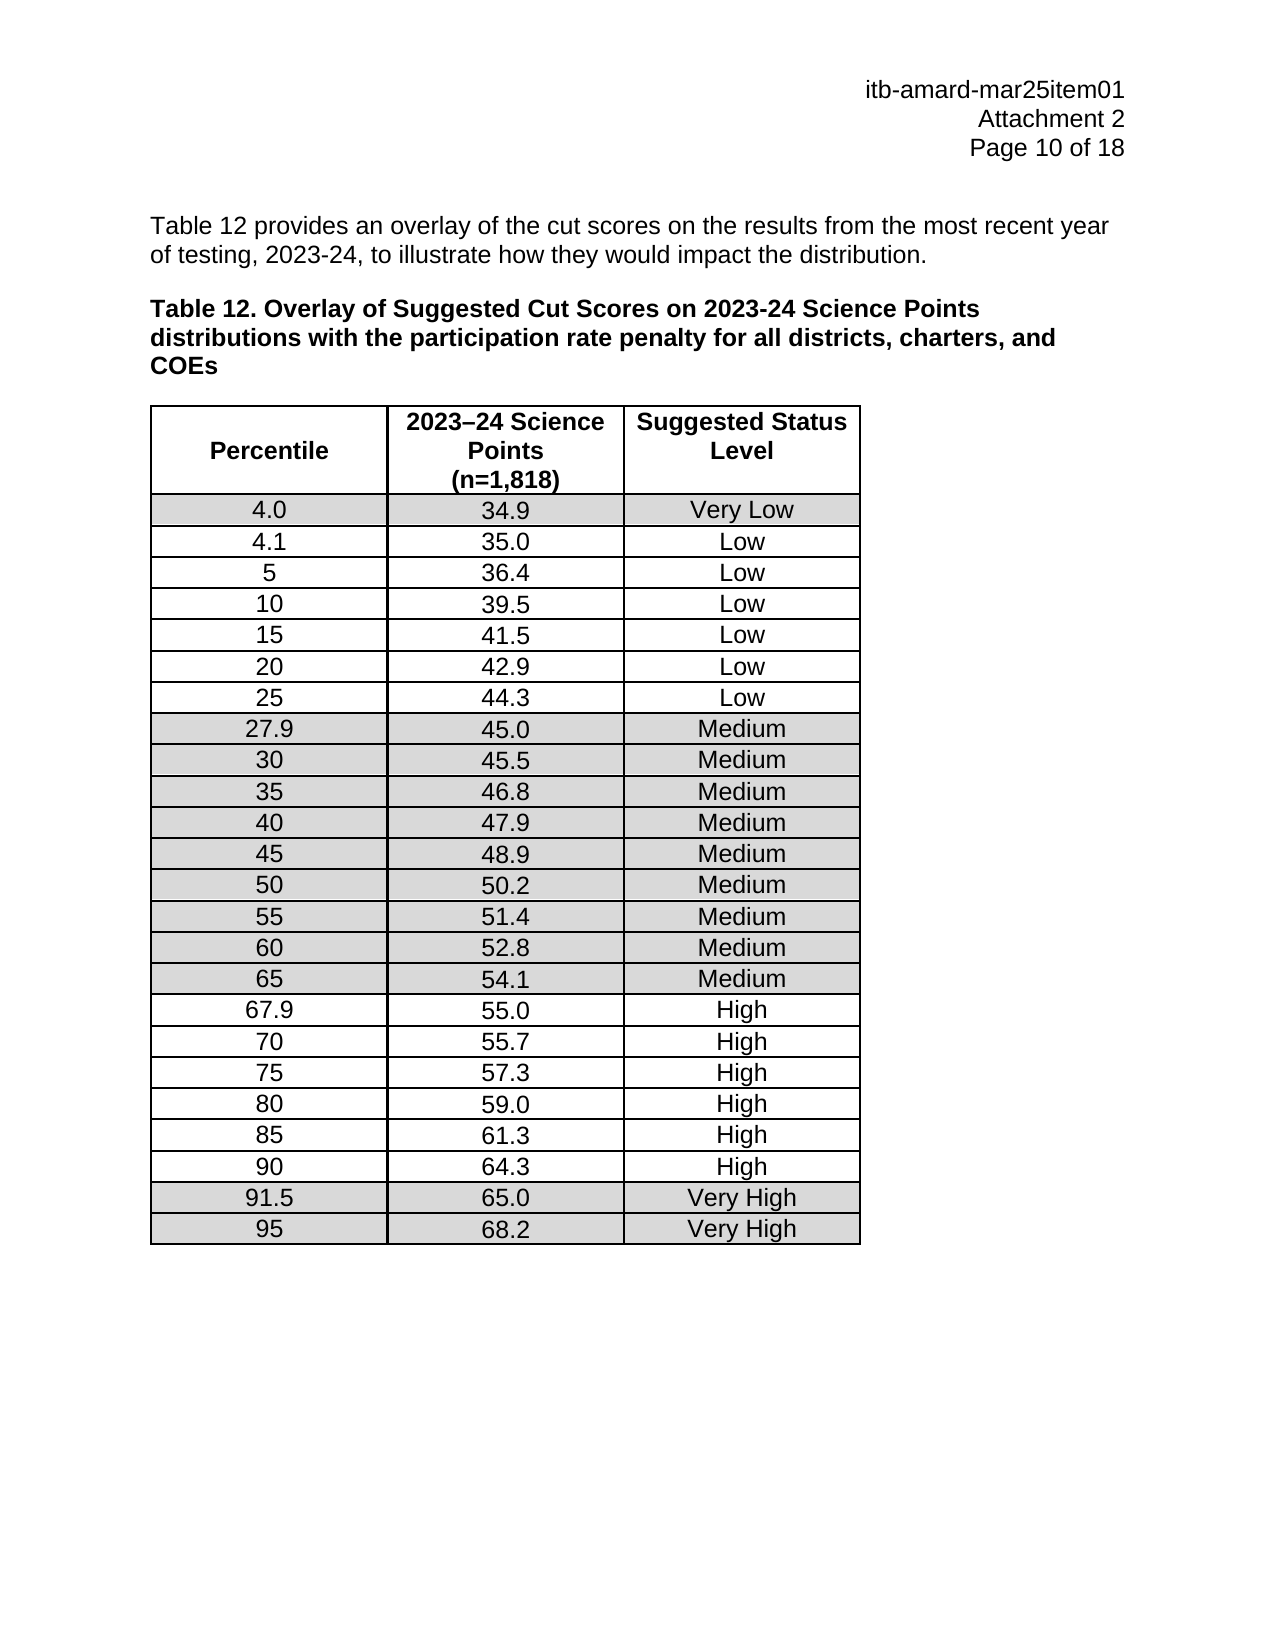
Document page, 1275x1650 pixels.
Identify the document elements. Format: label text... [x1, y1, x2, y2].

table_cell 42.9 [389, 652, 623, 681]
table_cell 55.7 [389, 1027, 623, 1056]
table_cell 50.2 [389, 870, 623, 899]
table_cell 57.3 [389, 1058, 623, 1087]
table_cell 4.1 [152, 527, 386, 556]
table_cell 52.8 [389, 933, 623, 962]
table_cell 44.3 [389, 683, 623, 712]
table_cell 68.2 [389, 1214, 623, 1243]
table_cell 61.3 [389, 1120, 623, 1149]
table_header Suggested Status Level [625, 407, 859, 493]
table_cell High [625, 1152, 859, 1181]
table_cell 30 [152, 745, 386, 774]
table_cell 5 [152, 558, 386, 587]
table_cell High [625, 1089, 859, 1118]
table_cell High [625, 995, 859, 1024]
table_cell 91.5 [152, 1183, 386, 1212]
table_cell Medium [625, 714, 859, 743]
table_cell 47.9 [389, 808, 623, 837]
table_cell Low [625, 558, 859, 587]
table_cell Medium [625, 808, 859, 837]
table_cell 20 [152, 652, 386, 681]
table_cell 85 [152, 1120, 386, 1149]
table_cell 75 [152, 1058, 386, 1087]
table_cell Very High [625, 1214, 859, 1243]
table_cell 64.3 [389, 1152, 623, 1181]
table_cell 65 [152, 964, 386, 993]
table_cell 60 [152, 933, 386, 962]
text Table 12 provides an overlay of the cut scores on the results from the most recent year of testing, 2023-24, to illustrate how they would impact the distribution. [150, 211, 1125, 269]
table_cell 15 [152, 620, 386, 649]
table_cell Low [625, 620, 859, 649]
table_header 2023–24 Science Points (n=1,818) [389, 407, 623, 493]
table_cell 55 [152, 902, 386, 931]
table_cell Medium [625, 933, 859, 962]
table_cell Medium [625, 777, 859, 806]
table_cell 54.1 [389, 964, 623, 993]
table_cell Very Low [625, 495, 859, 524]
table_cell 45.0 [389, 714, 623, 743]
table_cell 51.4 [389, 902, 623, 931]
table_cell Medium [625, 745, 859, 774]
table_cell 40 [152, 808, 386, 837]
table_cell Medium [625, 964, 859, 993]
table_cell Low [625, 683, 859, 712]
table_cell Medium [625, 839, 859, 868]
table_cell Low [625, 652, 859, 681]
table_header Percentile [152, 407, 386, 493]
table_cell 50 [152, 870, 386, 899]
table_cell 59.0 [389, 1089, 623, 1118]
table_cell 35 [152, 777, 386, 806]
table_cell 90 [152, 1152, 386, 1181]
table_cell Low [625, 589, 859, 618]
table_cell 34.9 [389, 495, 623, 524]
table_cell 25 [152, 683, 386, 712]
table_cell Medium [625, 902, 859, 931]
table_cell 35.0 [389, 527, 623, 556]
table_cell High [625, 1058, 859, 1087]
table_cell Medium [625, 870, 859, 899]
table_cell 48.9 [389, 839, 623, 868]
table_cell Very High [625, 1183, 859, 1212]
table_cell 27.9 [152, 714, 386, 743]
table_cell 10 [152, 589, 386, 618]
table_cell 80 [152, 1089, 386, 1118]
table_cell 46.8 [389, 777, 623, 806]
table_cell 36.4 [389, 558, 623, 587]
table_cell 45 [152, 839, 386, 868]
table_cell High [625, 1027, 859, 1056]
table_cell High [625, 1120, 859, 1149]
table_cell 41.5 [389, 620, 623, 649]
table_cell 39.5 [389, 589, 623, 618]
table_cell 4.0 [152, 495, 386, 524]
table_cell 55.0 [389, 995, 623, 1024]
table_cell Low [625, 527, 859, 556]
table_cell 67.9 [152, 995, 386, 1024]
table_cell 65.0 [389, 1183, 623, 1212]
subtitle Table 12. Overlay of Suggested Cut Scores on 2023-24 Science Points distributions with the participation rate penalty for all districts, charters, and COEs [150, 294, 1125, 380]
table_cell 45.5 [389, 745, 623, 774]
table_cell 70 [152, 1027, 386, 1056]
table_cell 95 [152, 1214, 386, 1243]
